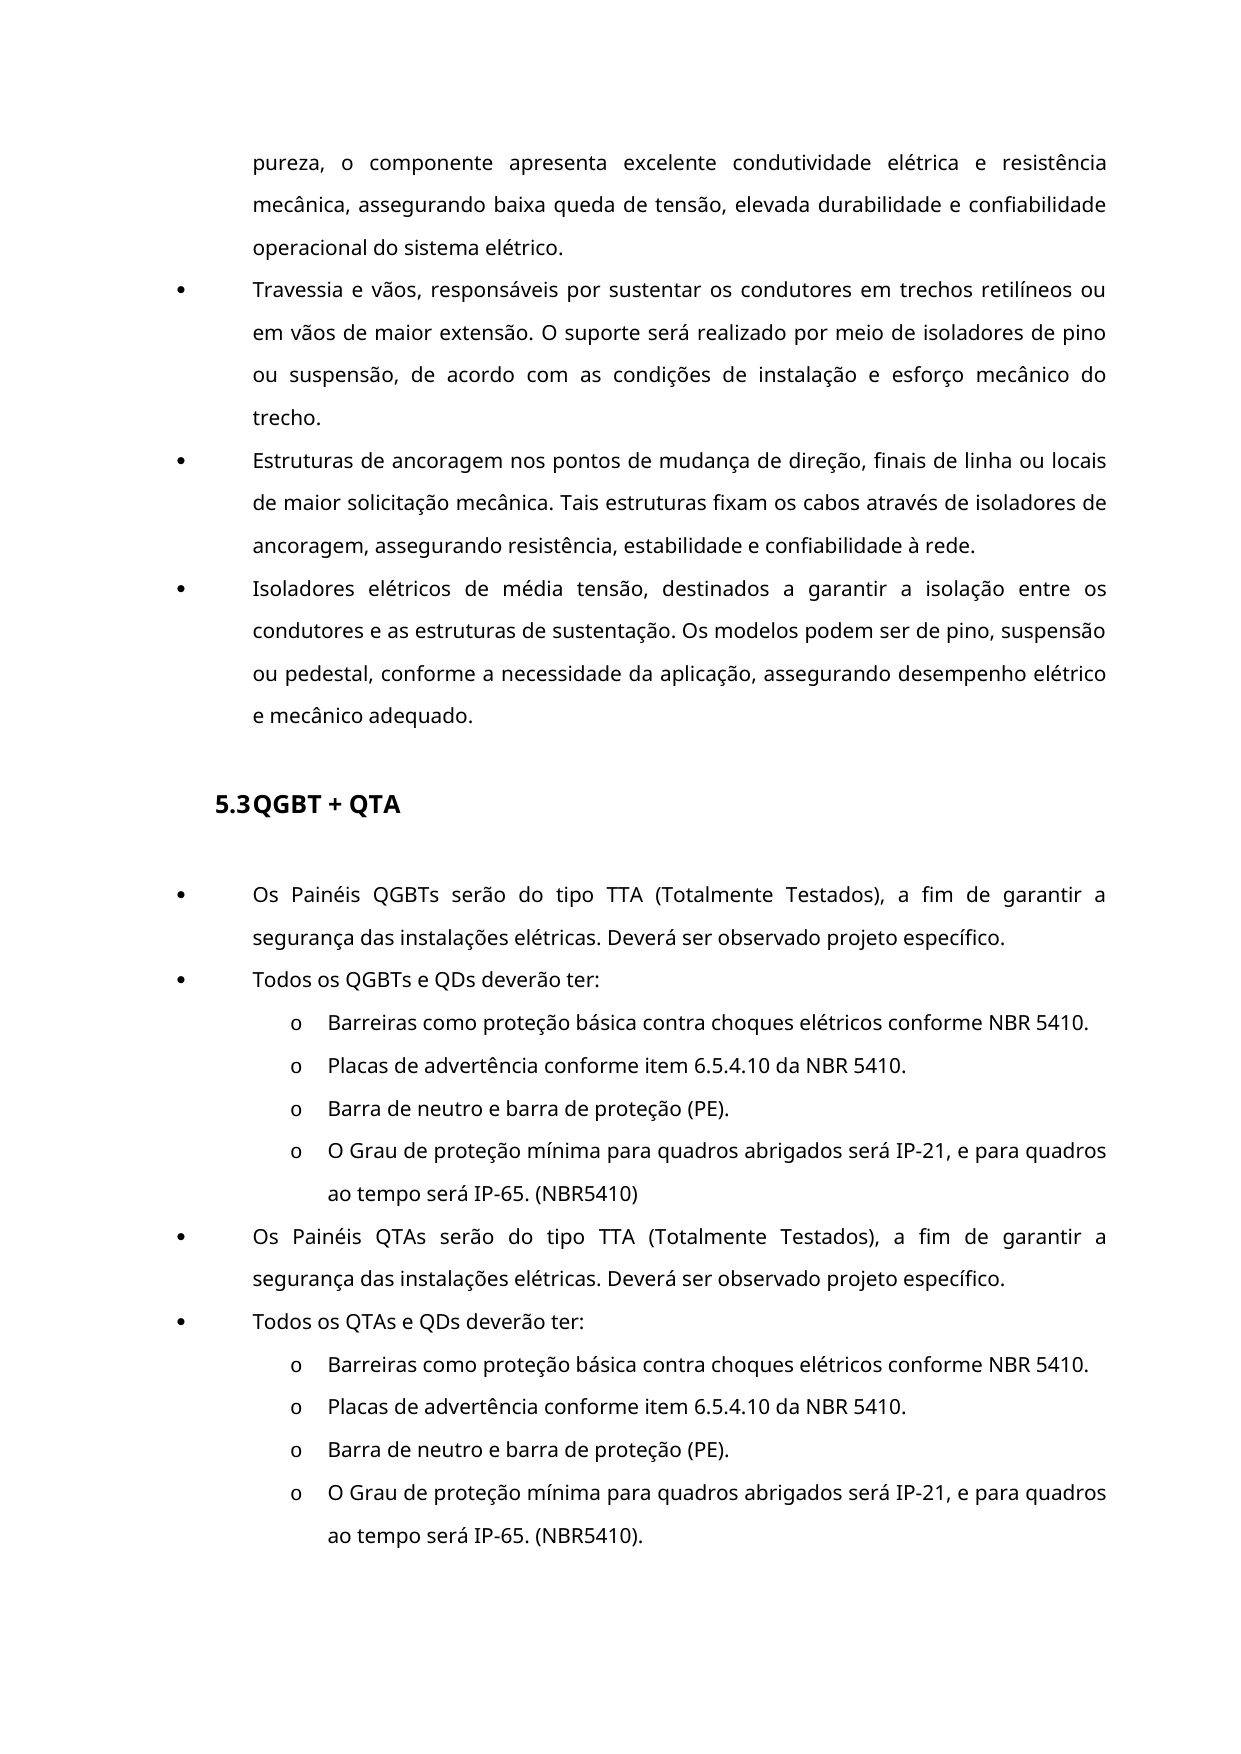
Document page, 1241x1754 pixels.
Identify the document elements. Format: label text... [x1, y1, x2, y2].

list O Grau de proteção mínima para quadros abrigados será IP-21, e para quadros ao tempo será IP-65. (NBR5410) [290, 1137, 1107, 1208]
list Barreiras como proteção básica contra choques elétricos conforme NBR 5410. [290, 1350, 1107, 1378]
list Barra de neutro e barra de proteção (PE). [290, 1094, 1107, 1122]
list Todos os QTAs e QDs deverão ter: [177, 1307, 1107, 1336]
subtitle QGBT + QTA [215, 787, 1107, 821]
list Placas de advertência conforme item 6.5.4.10 da NBR 5410. [290, 1392, 1107, 1421]
list O Grau de proteção mínima para quadros abrigados será IP-21, e para quadros ao tempo será IP-65. (NBR5410). [290, 1478, 1107, 1549]
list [177, 148, 1107, 261]
list Barra de neutro e barra de proteção (PE). [290, 1435, 1107, 1464]
list Os Painéis QTAs serão do tipo TTA (Totalmente Testados), a fim de garantir a segurança das instalações elétricas. Deverá ser observado projeto específico. [177, 1222, 1107, 1293]
list Travessia e vãos, responsáveis por sustentar os condutores em trechos retilíneos ou em vãos de maior extensão. O suporte será realizado por meio de isoladores de pino ou suspensão, de acordo com as condições de instalação e esforço mecânico do trecho. [177, 275, 1107, 432]
list Placas de advertência conforme item 6.5.4.10 da NBR 5410. [290, 1051, 1107, 1079]
list Os Painéis QGBTs serão do tipo TTA (Totalmente Testados), a fim de garantir a segurança das instalações elétricas. Deverá ser observado projeto específico. [177, 880, 1107, 951]
list Barreiras como proteção básica contra choques elétricos conforme NBR 5410. [290, 1008, 1107, 1037]
list Isoladores elétricos de média tensão, destinados a garantir a isolação entre os condutores e as estruturas de sustentação. Os modelos podem ser de pino, suspensão ou pedestal, conforme a necessidade da aplicação, assegurando desempenho elétrico e mecânico adequado. [177, 574, 1107, 730]
list Estruturas de ancoragem nos pontos de mudança de direção, finais de linha ou locais de maior solicitação mecânica. Tais estruturas fixam os cabos através de isoladores de ancoragem, assegurando resistência, estabilidade e confiabilidade à rede. [177, 446, 1107, 559]
list Todos os QGBTs e QDs deverão ter: [177, 966, 1107, 994]
